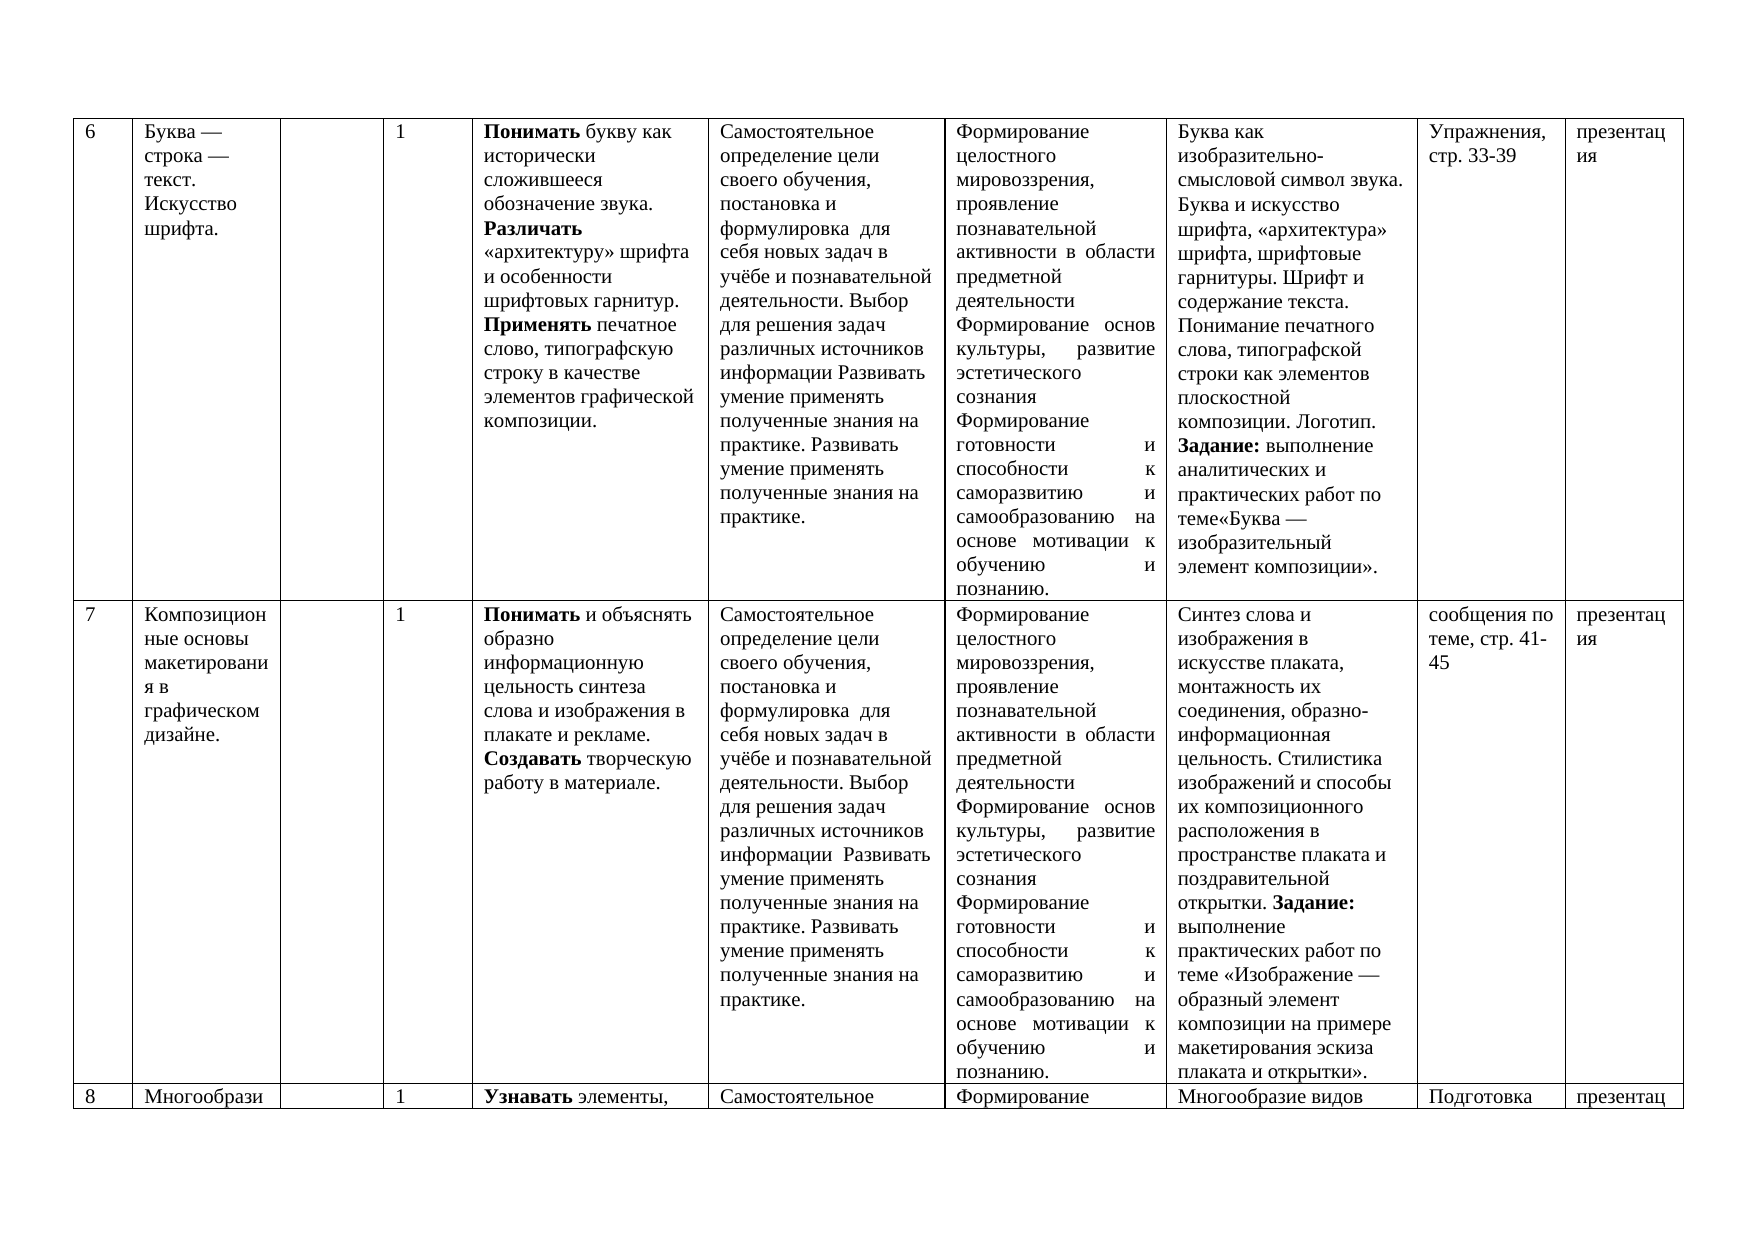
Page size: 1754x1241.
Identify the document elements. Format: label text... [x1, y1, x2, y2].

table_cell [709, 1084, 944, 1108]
table_cell 1 [384, 601, 472, 1083]
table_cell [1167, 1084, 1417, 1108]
table_cell 1 [384, 1084, 472, 1108]
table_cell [133, 1084, 280, 1108]
table_cell Буква как изобразительно-смысловой символ звука. Буква и искусство шрифта, «архитектура» шрифта, шрифтовые гарнитуры. Шрифт и содержание текста. Понимание печатного слова, типографской строки как элементов плоскостной композиции. Логотип. Задание: выполнение аналитических и практических работ по теме«Буква — изобразительный элемент композиции». [1167, 119, 1417, 600]
table_cell презентация [1566, 119, 1683, 600]
table_cell Понимать букву как исторически сложившееся обозначение звука. Различать «архитектуру» шрифта и особенности шрифтовых гарнитур. Применять печатное слово, типографскую строку в качестве элементов графической композиции. [473, 119, 708, 600]
table_cell сообщения по теме, стр. 41-45 [1418, 601, 1565, 1083]
table_cell Упражнения, стр. 33-39 [1418, 119, 1565, 600]
table_cell Синтез слова и изображения в искусстве плаката, монтажность их соединения, образно-информационная цельность. Стилистика изображений и способы их композиционного расположения в пространстве плаката и поздравительной открытки. Задание: выполнение практических работ по теме «Изображение — образный элемент композиции на примере макетирования эскиза плаката и открытки». [1167, 601, 1417, 1083]
table_cell 7 [74, 601, 132, 1083]
table_cell 1 [384, 119, 472, 600]
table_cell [1418, 1084, 1565, 1108]
table_cell [281, 1084, 383, 1108]
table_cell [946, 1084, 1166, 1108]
table_cell [281, 119, 383, 600]
table_cell презентация [1566, 1084, 1683, 1108]
table_cell Композиционные основы макетирования в графическом дизайне. [133, 601, 280, 1083]
table_cell 6 [74, 119, 132, 600]
table_cell презентация [1566, 601, 1683, 1083]
table_cell 8 [74, 1084, 132, 1108]
table_cell [281, 601, 383, 1083]
table_cell Понимать и объяснять образно информационную цельность синтеза слова и изображения в плакате и рекламе. Создавать творческую работу в материале. [473, 601, 708, 1083]
table_cell Буква — строка — текст. Искусство шрифта. [133, 119, 280, 600]
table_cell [473, 1084, 708, 1108]
